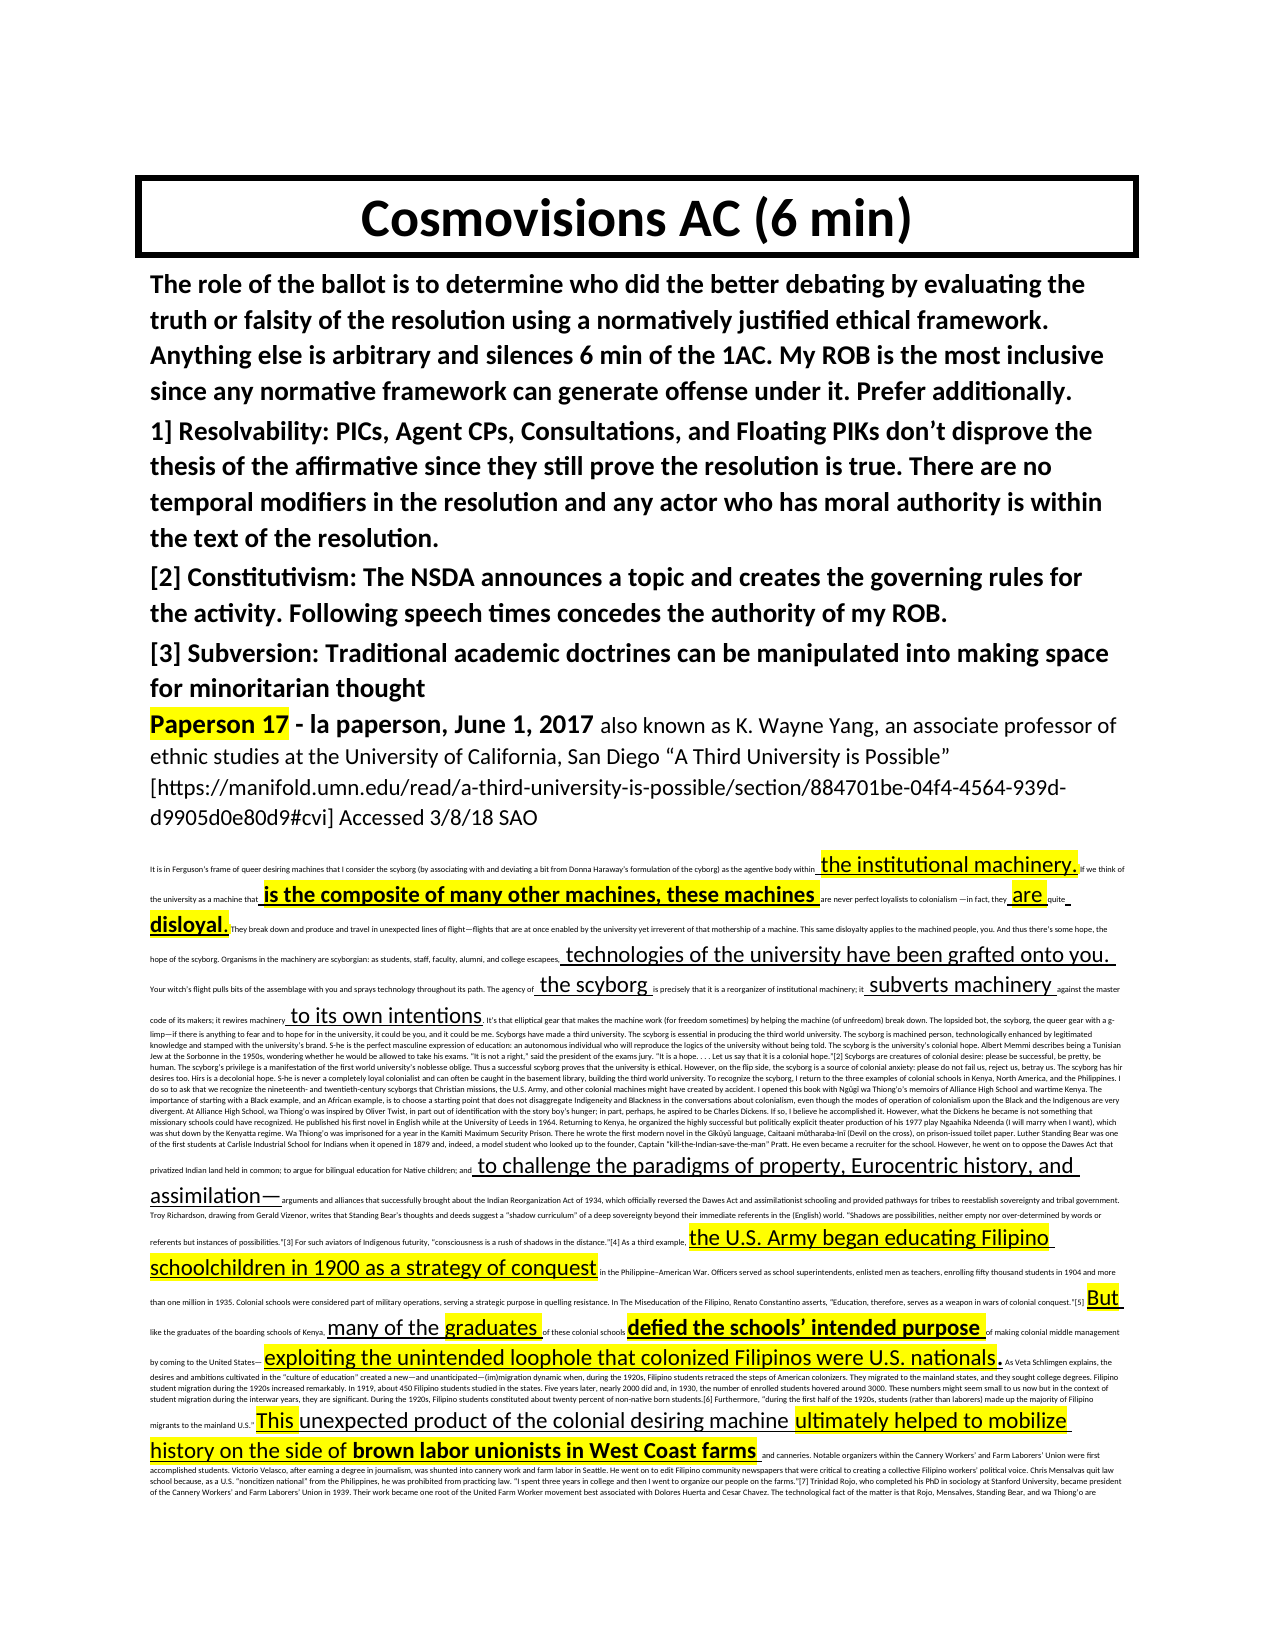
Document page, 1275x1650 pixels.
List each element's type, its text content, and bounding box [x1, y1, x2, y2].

subtitle 1] Resolvability: PICs, Agent CPs, Consultations, and Floating PIKs don’t disprove the thesis of the affirmative since they still prove the resolution is true. There are no temporal modifiers in the resolution and any actor who has moral authority is within the text of the resolution. [150, 414, 1125, 554]
subtitle [3] Subversion: Traditional academic doctrines can be manipulated into making space for minoritarian thought [150, 636, 1125, 704]
text Paperson 17 - la paperson, June 1, 2017 also known as K. Wayne Yang, an associate professor of ethnic studies at the University of California, San Diego “A Third University is Possible” [https://manifold.umn.edu/read/a-third-university-is-possible/section/884701be-04f4-4564-939d-d9905d0e80d9#cvi] Accessed 3/8/18 SAO [150, 707, 1125, 831]
subtitle [2] Constitutivism: The NSDA announces a topic and creates the governing rules for the activity. Following speech times concedes the authority of my ROB. [150, 561, 1125, 629]
subtitle The role of the ballot is to determine who did the better debating by evaluating the truth or falsity of the resolution using a normatively justified ethical framework. Anything else is arbitrary and silences 6 min of the 1AC. My ROB is the most inclusive since any normative framework can generate offense under it. Prefer additionally. [150, 267, 1125, 407]
subtitle Cosmovisions AC (6 min) [142, 181, 1133, 252]
